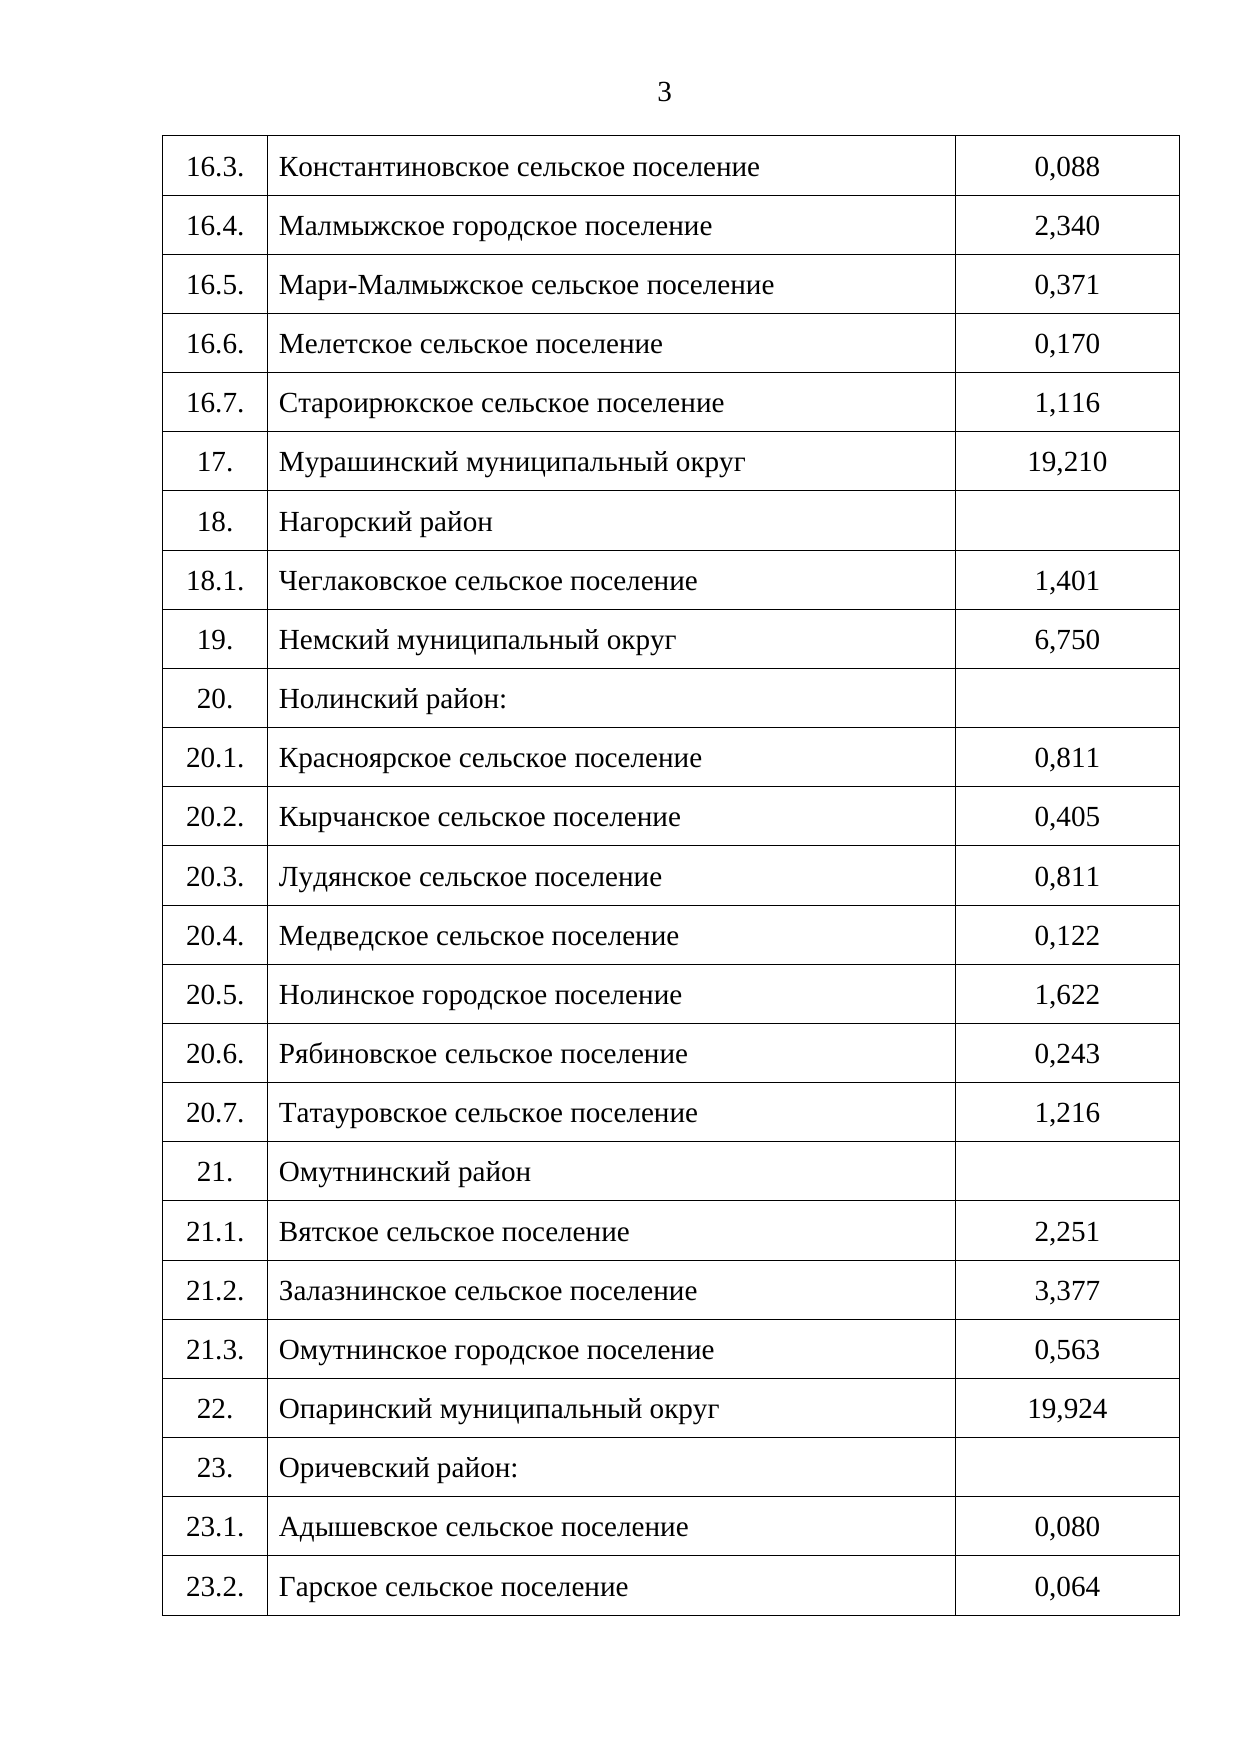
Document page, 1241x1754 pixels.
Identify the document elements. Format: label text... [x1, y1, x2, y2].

table_cell [956, 669, 1179, 727]
table_cell 16.5. [163, 255, 267, 313]
table_cell Нагорский район [268, 491, 955, 549]
table_cell 1,216 [956, 1083, 1179, 1141]
table_cell Рябиновское сельское поселение [268, 1024, 955, 1082]
table_cell 1,401 [956, 551, 1179, 609]
table_cell Медведское сельское поселение [268, 906, 955, 964]
table_cell 16.6. [163, 314, 267, 372]
table_cell Оричевский район: [268, 1438, 955, 1496]
table_cell [956, 1438, 1179, 1496]
table_cell 23.2. [163, 1556, 267, 1614]
table_cell Мелетское сельское поселение [268, 314, 955, 372]
table_cell 18. [163, 491, 267, 549]
table_cell 16.3. [163, 136, 267, 194]
table_cell 21.1. [163, 1201, 267, 1259]
table_cell 17. [163, 432, 267, 490]
table_cell Малмыжское городское поселение [268, 196, 955, 254]
table_cell 20.7. [163, 1083, 267, 1141]
table_cell 21.2. [163, 1261, 267, 1319]
table_cell Кырчанское сельское поселение [268, 787, 955, 845]
table_cell Красноярское сельское поселение [268, 728, 955, 786]
table_cell 2,251 [956, 1201, 1179, 1259]
table_cell 0,080 [956, 1497, 1179, 1555]
table_cell Лудянское сельское поселение [268, 846, 955, 904]
table_cell Татауровское сельское поселение [268, 1083, 955, 1141]
table_cell Константиновское сельское поселение [268, 136, 955, 194]
table_cell 21.3. [163, 1320, 267, 1378]
table_cell 3,377 [956, 1261, 1179, 1319]
table_cell 19,210 [956, 432, 1179, 490]
table_cell [956, 1142, 1179, 1200]
table_cell 0,170 [956, 314, 1179, 372]
table_cell Нолинское городское поселение [268, 965, 955, 1023]
table_cell 19. [163, 610, 267, 668]
table_cell 20.2. [163, 787, 267, 845]
table_cell 20.6. [163, 1024, 267, 1082]
table_cell 23. [163, 1438, 267, 1496]
table_cell Адышевское сельское поселение [268, 1497, 955, 1555]
table_cell 6,750 [956, 610, 1179, 668]
table_cell Немский муниципальный округ [268, 610, 955, 668]
table_cell Гарское сельское поселение [268, 1556, 955, 1614]
table_cell Вятское сельское поселение [268, 1201, 955, 1259]
table_cell 20.1. [163, 728, 267, 786]
table_cell 1,116 [956, 373, 1179, 431]
table_cell 20.4. [163, 906, 267, 964]
table_cell 0,371 [956, 255, 1179, 313]
table_cell Омутнинский район [268, 1142, 955, 1200]
table_cell 1,622 [956, 965, 1179, 1023]
table_cell 0,811 [956, 728, 1179, 786]
table_cell Чеглаковское сельское поселение [268, 551, 955, 609]
table_cell 0,243 [956, 1024, 1179, 1082]
table_cell 18.1. [163, 551, 267, 609]
table_cell 20.5. [163, 965, 267, 1023]
table_cell [956, 491, 1179, 549]
table_cell 19,924 [956, 1379, 1179, 1437]
table_cell Мари-Малмыжское сельское поселение [268, 255, 955, 313]
table_cell Залазнинское сельское поселение [268, 1261, 955, 1319]
table_cell 20. [163, 669, 267, 727]
table_cell 0,811 [956, 846, 1179, 904]
table_cell 0,064 [956, 1556, 1179, 1614]
table_cell Нолинский район: [268, 669, 955, 727]
table_cell Староирюкское сельское поселение [268, 373, 955, 431]
table_cell Опаринский муниципальный округ [268, 1379, 955, 1437]
table_cell 0,563 [956, 1320, 1179, 1378]
table_cell 21. [163, 1142, 267, 1200]
table_cell 16.7. [163, 373, 267, 431]
table_cell 16.4. [163, 196, 267, 254]
table_cell 0,088 [956, 136, 1179, 194]
table_cell 22. [163, 1379, 267, 1437]
table_cell Омутнинское городское поселение [268, 1320, 955, 1378]
table_cell 0,405 [956, 787, 1179, 845]
table_cell 0,122 [956, 906, 1179, 964]
table_cell 20.3. [163, 846, 267, 904]
table_cell Мурашинский муниципальный округ [268, 432, 955, 490]
table_cell 23.1. [163, 1497, 267, 1555]
table_cell 2,340 [956, 196, 1179, 254]
